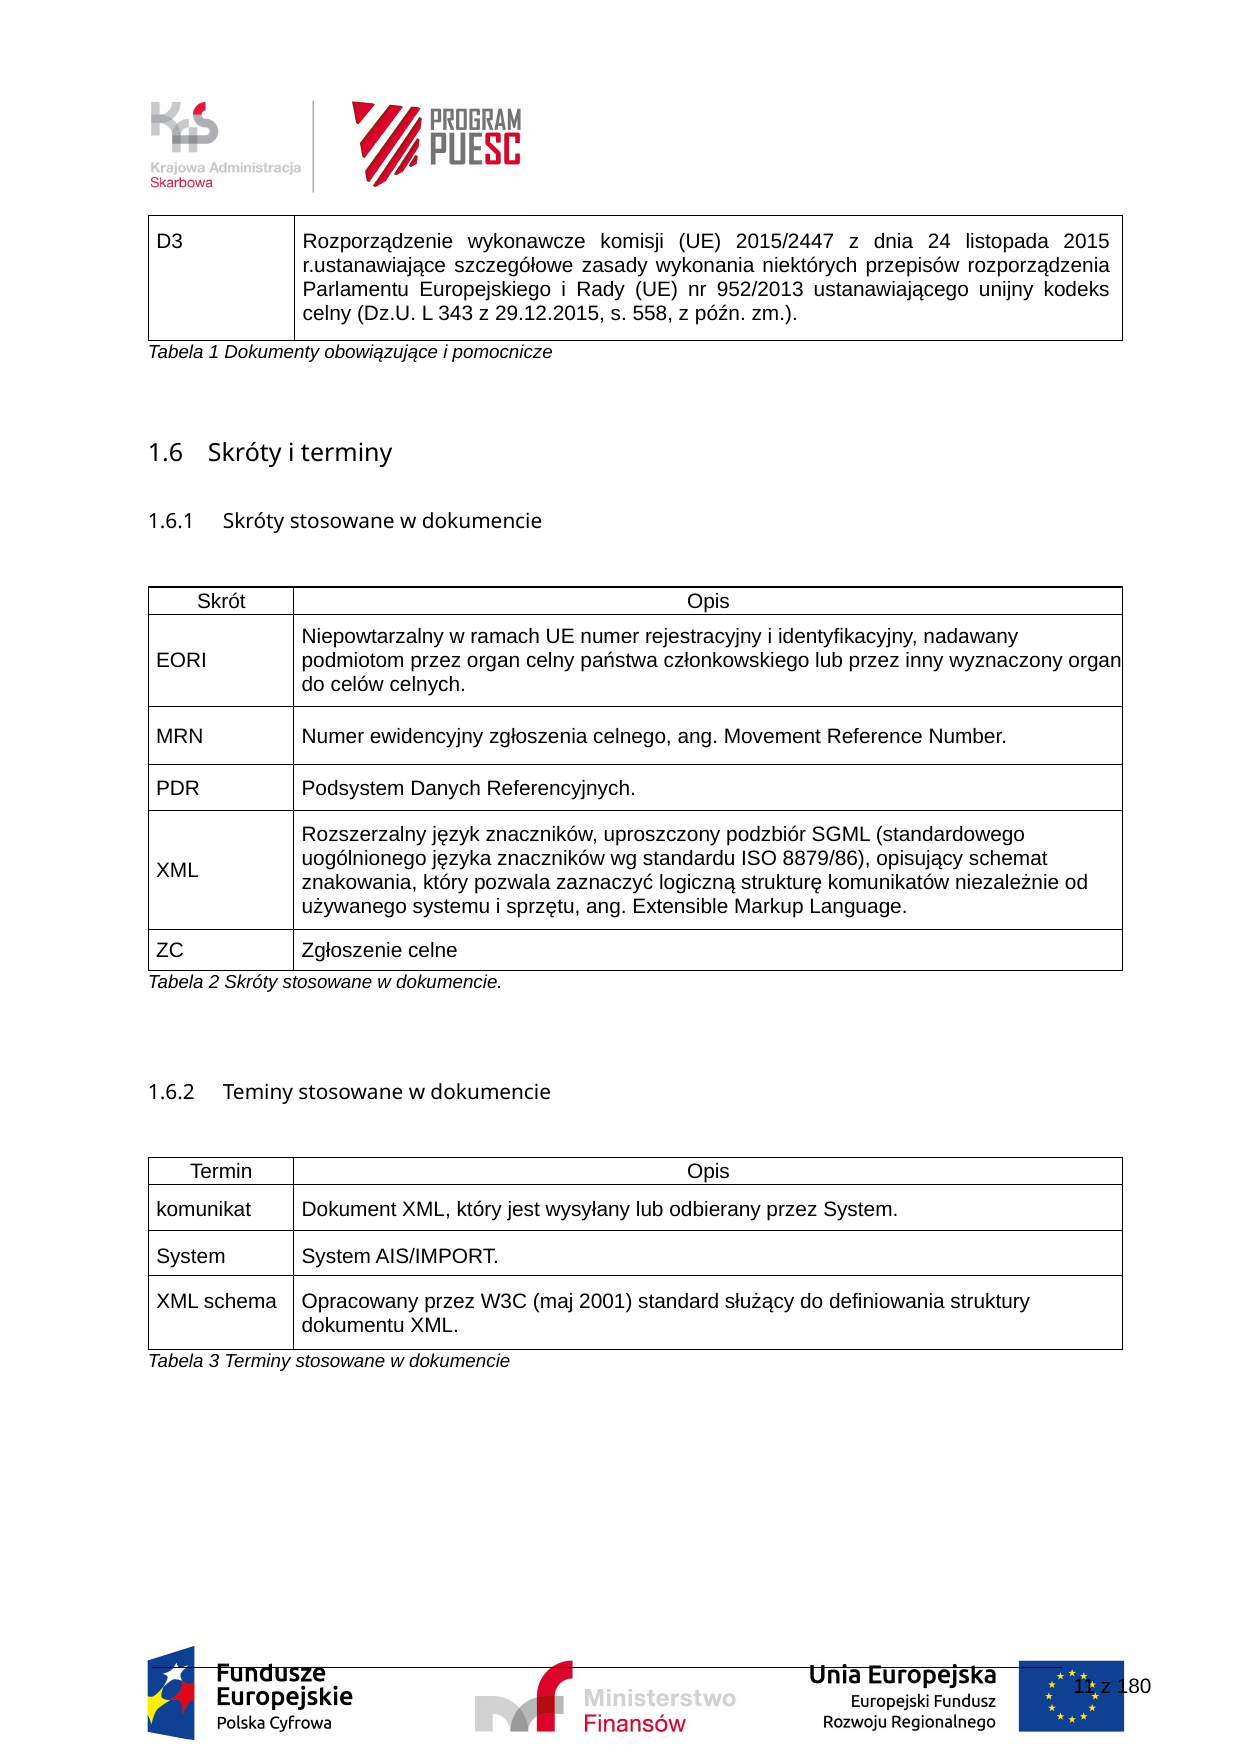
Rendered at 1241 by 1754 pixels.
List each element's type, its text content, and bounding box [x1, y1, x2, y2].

table_header Skrót [149, 588, 293, 613]
table_cell ZC [149, 930, 293, 969]
table_cell XML schema [149, 1276, 293, 1349]
table_cell Podsystem Danych Referencyjnych. [294, 765, 1122, 810]
subtitle Teminy stosowane w dokumencie [148, 1077, 1122, 1105]
table_cell D3 [149, 216, 294, 340]
table_header Opis [294, 1158, 1122, 1183]
table_header Opis [294, 588, 1122, 613]
table_cell Niepowtarzalny w ramach UE numer rejestracyjny i identyfikacyjny, nadawany podmiotom przez organ celny państwa członkowskiego lub przez inny wyznaczony organ do celów celnych. [294, 615, 1122, 706]
text Tabela 3 Terminy stosowane w dokumencie [148, 1350, 1122, 1372]
subtitle Skróty i terminy [148, 435, 1122, 469]
table_cell System AIS/IMPORT. [294, 1231, 1122, 1275]
table_cell System [149, 1231, 293, 1275]
text Tabela 2 Skróty stosowane w dokumencie. [148, 971, 1122, 992]
table_cell Zgłoszenie celne [294, 930, 1122, 969]
table_cell Rozszerzalny język znaczników, uproszczony podzbiór SGML (standardowego uogólnionego języka znaczników wg standardu ISO 8879/86), opisujący schemat znakowania, który pozwala zaznaczyć logiczną strukturę komunikatów niezależnie od używanego systemu i sprzętu, ang. Extensible Markup Language. [294, 811, 1122, 929]
text Tabela 1 Dokumenty obowiązujące i pomocnicze [148, 341, 1122, 363]
table_cell komunikat [149, 1185, 293, 1230]
table_cell PDR [149, 765, 293, 810]
table_cell EORI [149, 615, 293, 706]
table_cell Rozporządzenie wykonawcze komisji (UE) 2015/2447 z dnia 24 listopada 2015 r.ustanawiające szczegółowe zasady wykonania niektórych przepisów rozporządzenia Parlamentu Europejskiego i Rady (UE) nr 952/2013 ustanawiającego unijny kodeks celny (Dz.U. L 343 z 29.12.2015, s. 558, z późn. zm.). [295, 216, 1122, 340]
table_header Termin [149, 1158, 293, 1183]
table_cell Numer ewidencyjny zgłoszenia celnego, ang. Movement Reference Number. [294, 707, 1122, 764]
subtitle Skróty stosowane w dokumencie [148, 507, 1122, 535]
picture [147, 73, 529, 215]
table_cell Opracowany przez W3C (maj 2001) standard służący do definiowania struktury dokumentu XML. [294, 1276, 1122, 1349]
table_cell MRN [149, 707, 293, 764]
table_cell Dokument XML, który jest wysyłany lub odbierany przez System. [294, 1185, 1122, 1230]
picture [147, 1646, 1125, 1740]
table_cell XML [149, 811, 293, 929]
